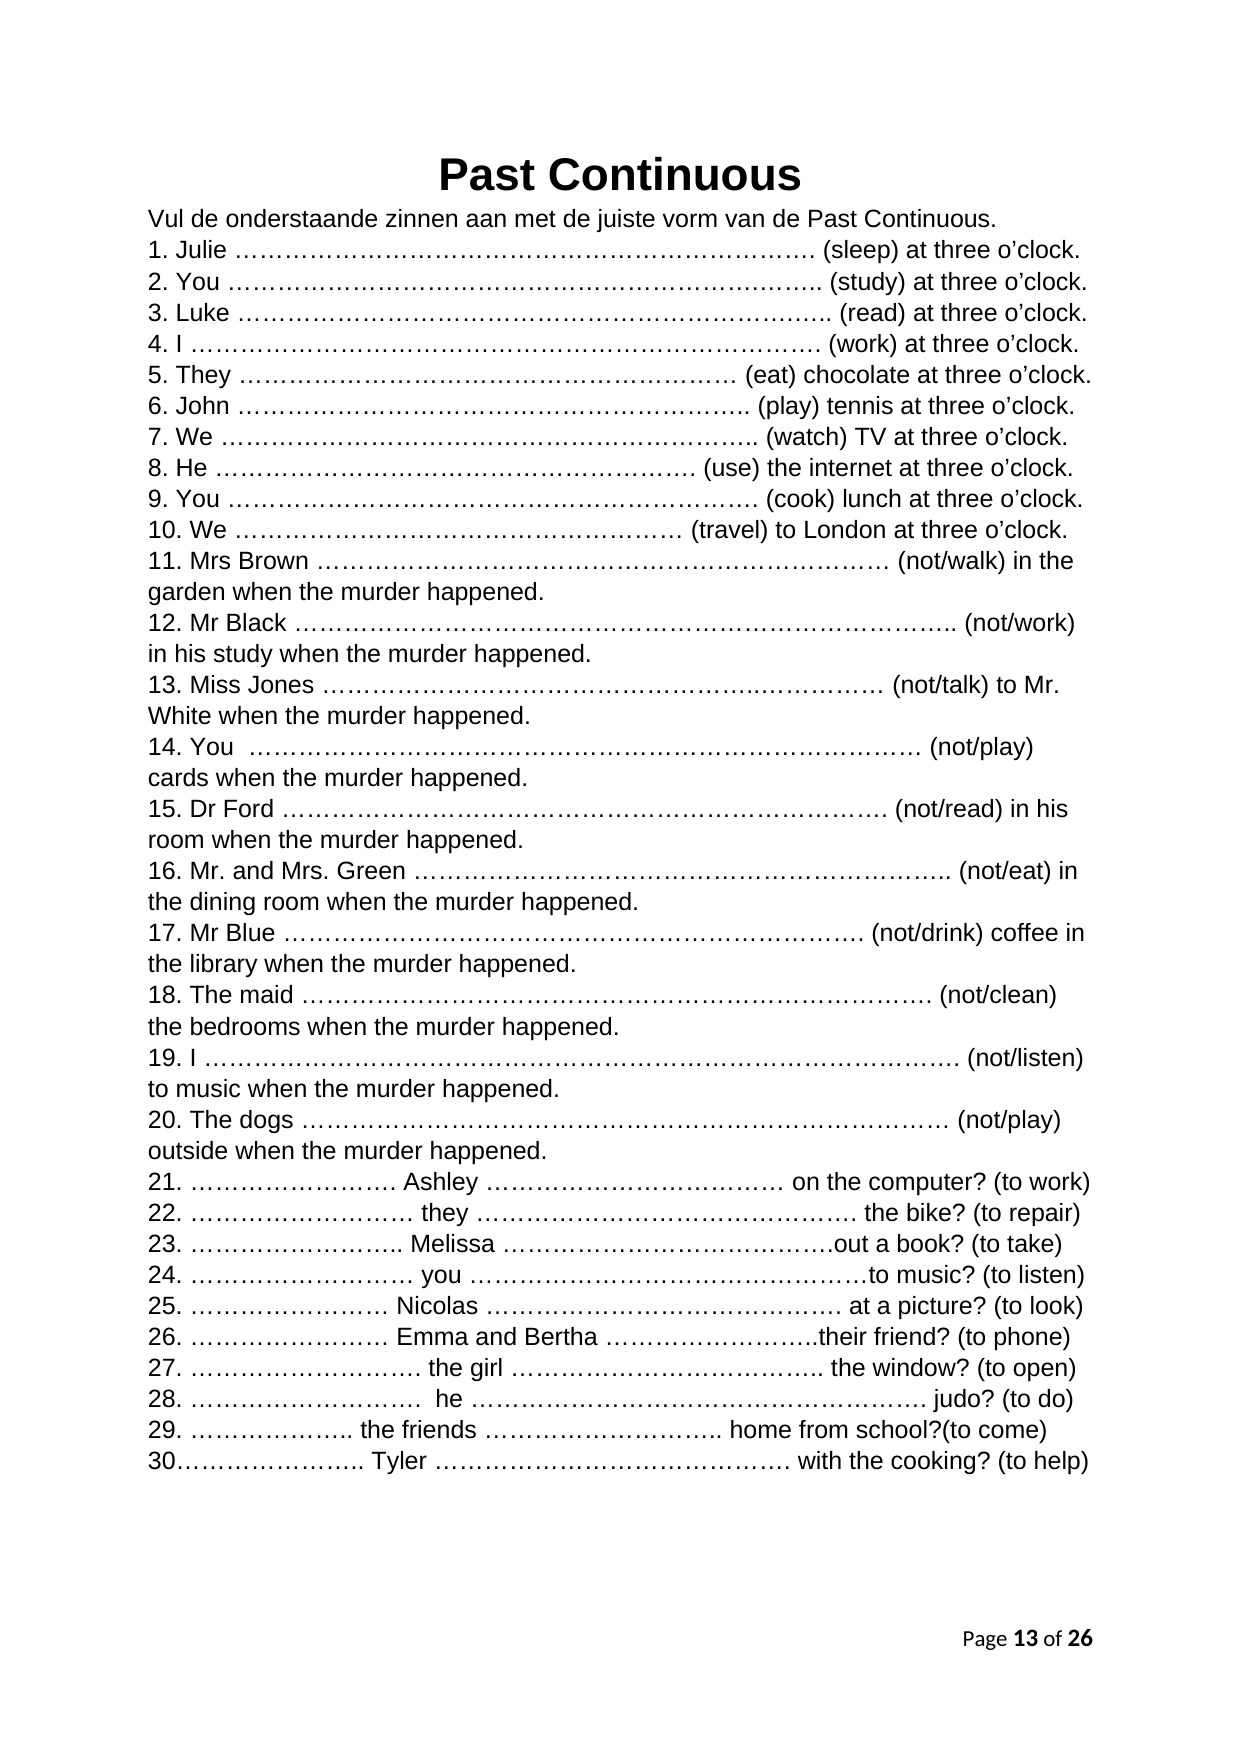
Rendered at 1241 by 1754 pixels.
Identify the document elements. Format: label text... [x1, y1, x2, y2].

text 14. You ……………………………………………………………………… (not/play) cards when the murder happened. [148, 732, 1093, 792]
text 15. Dr Ford ………………………………………………………………. (not/read) in his room when the murder happened. [148, 794, 1093, 854]
text 4. I …………………………………………………………………. (work) at three o’clock. [148, 329, 1093, 357]
text 1. Julie ……………………………………………………………. (sleep) at three o’clock. [148, 236, 1093, 264]
text 24. ……………………… you …………………………………………to music? (to listen) [148, 1260, 1093, 1289]
text 8. He …………………………………………………. (use) the internet at three o’clock. [148, 453, 1093, 482]
text 10. We ……………………………………………… (travel) to London at three o’clock. [148, 515, 1093, 544]
text 20. The dogs …………………………………………………………………… (not/play) outside when the murder happened. [148, 1105, 1093, 1164]
text 18. The maid …………………………………………………………………. (not/clean) the bedrooms when the murder happened. [148, 981, 1093, 1040]
text Past Continuous [148, 148, 1093, 200]
text 9. You ………………………………………………………. (cook) lunch at three o’clock. [148, 484, 1093, 513]
text 29. ……………….. the friends ……………………….. home from school?(to come) [148, 1415, 1093, 1444]
text 21. ……………………. Ashley ……………………………… on the computer? (to work) [148, 1167, 1093, 1196]
text 11. Mrs Brown …………………………………………………………… (not/walk) in the garden when the murder happened. [148, 546, 1093, 606]
text 2. You ……………………………………………………….…….. (study) at three o’clock. [148, 267, 1093, 295]
text 27. ………………………. the girl ……………………………….. the window? (to open) [148, 1353, 1093, 1382]
text 30………………….. Tyler ……………………………………. with the cooking? (to help) [148, 1446, 1093, 1475]
text 16. Mr. and Mrs. Green ……………………………………………………….. (not/eat) in the dining room when the murder happened. [148, 856, 1093, 916]
text 19. I ………………………………………………………………………………. (not/listen) to music when the murder happened. [148, 1043, 1093, 1102]
text 5. They …………………………………………………… (eat) chocolate at three o’clock. [148, 360, 1093, 388]
text 25. …………………… Nicolas ……………………………………. at a picture? (to look) [148, 1291, 1093, 1320]
text 22. ……………………… they ………………………………………. the bike? (to repair) [148, 1198, 1093, 1227]
text 12. Mr Black …………………………………………………………………….. (not/work) in his study when the murder happened. [148, 608, 1093, 668]
text 28. ………………………. he ………………………………………………. judo? (to do) [148, 1384, 1093, 1413]
text 13. Miss Jones ……………………………………………..…………… (not/talk) to Mr. White when the murder happened. [148, 670, 1093, 730]
text 3. Luke ………………………………………………………….….. (read) at three o’clock. [148, 298, 1093, 326]
text Vul de onderstaande zinnen aan met de juiste vorm van de Past Continuous. [148, 204, 1093, 233]
text 23. …………………….. Melissa ………………………………….out a book? (to take) [148, 1229, 1093, 1258]
text 26. …………………… Emma and Bertha ……………………..their friend? (to phone) [148, 1322, 1093, 1351]
text 17. Mr Blue ……………………………………………………………. (not/drink) coffee in the library when the murder happened. [148, 918, 1093, 978]
text 6. John …………………………………………………….. (play) tennis at three o’clock. [148, 391, 1093, 419]
text 7. We ……………………………………………………….. (watch) TV at three o’clock. [148, 422, 1093, 451]
